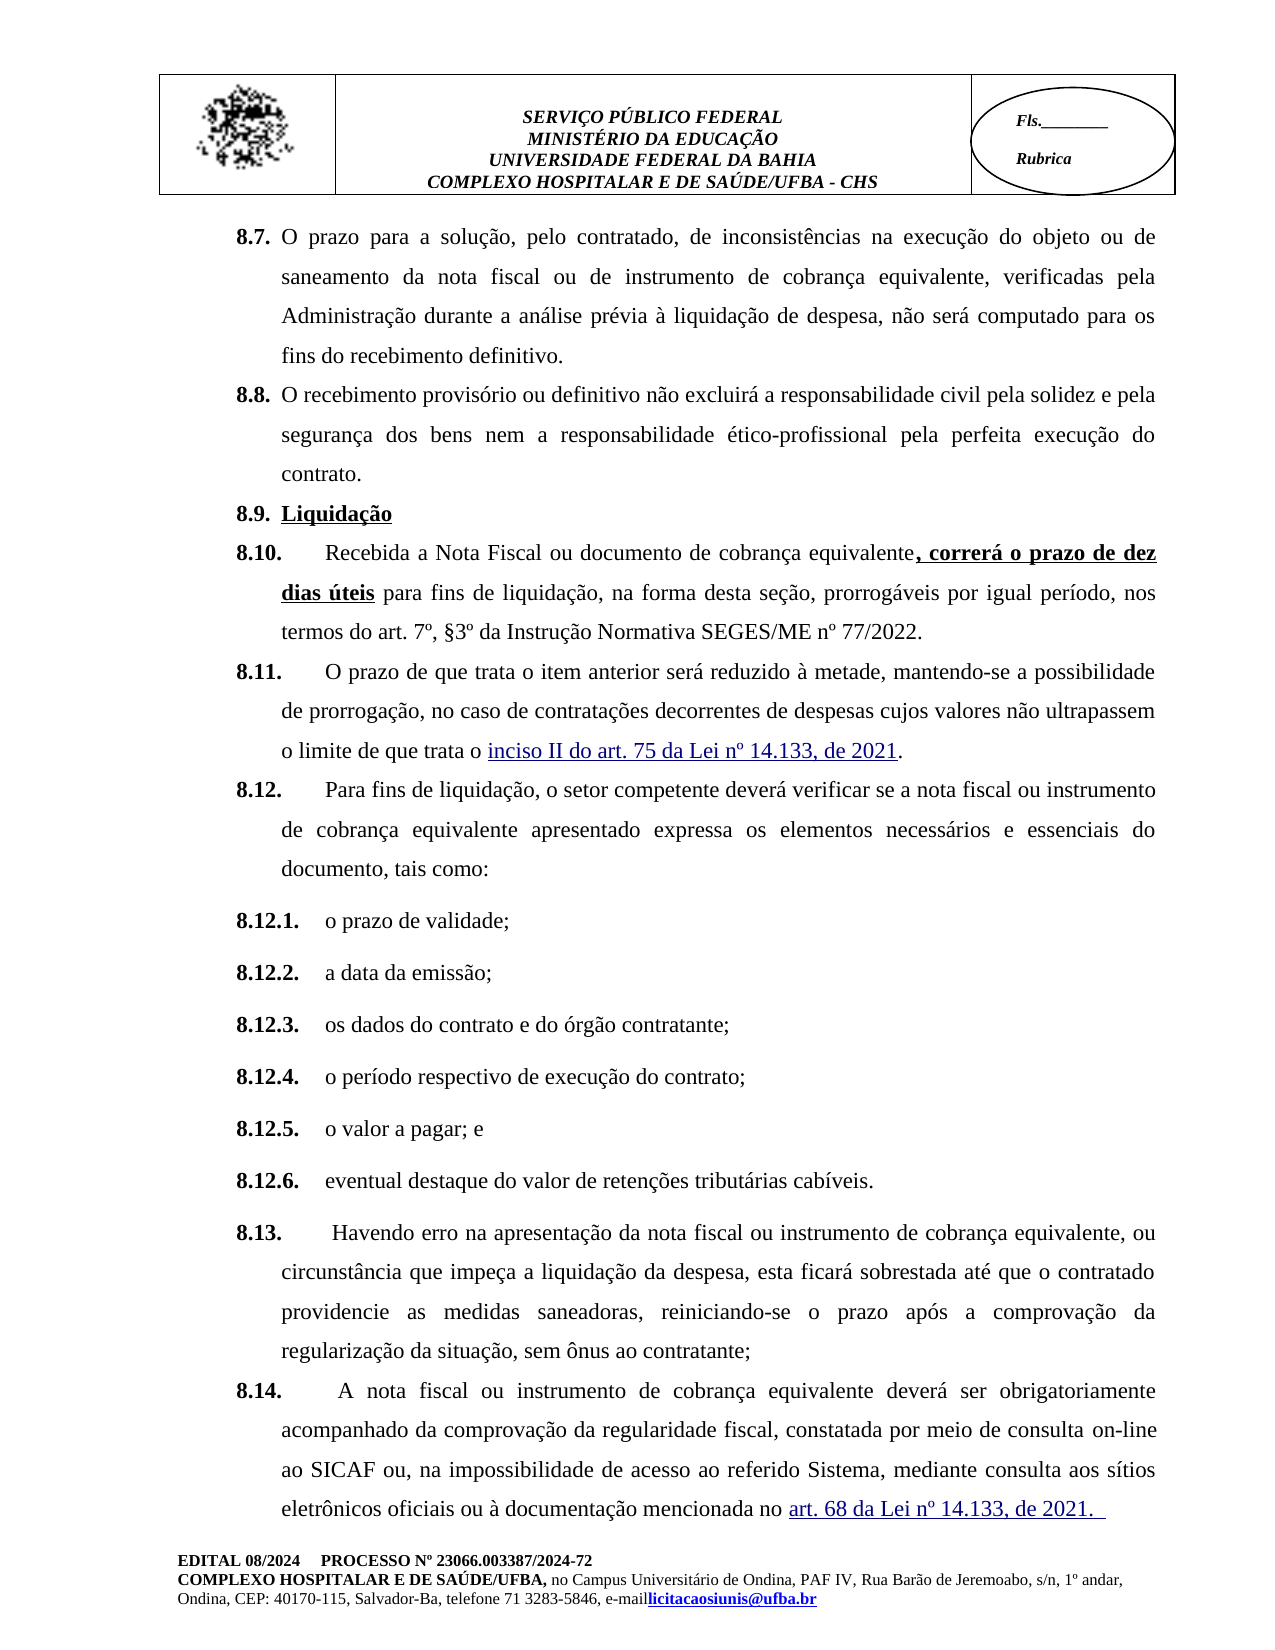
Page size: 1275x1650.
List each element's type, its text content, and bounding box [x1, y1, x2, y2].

list Para fins de liquidação, o setor competente deverá verificar se a nota fiscal ou instrumento de cobrança equivalente apresentado expressa os elementos necessários e essenciais do documento, tais como: [236, 776, 1157, 881]
list a data da emissão; [236, 959, 1157, 985]
list O prazo para a solução, pelo contratado, de inconsistências na execução do objeto ou de saneamento da nota fiscal ou de instrumento de cobrança equivalente, verificadas pela Administração durante a análise prévia à liquidação de despesa, não será computado para os fins do recebimento definitivo. [236, 223, 1157, 368]
list Liquidação [236, 500, 1157, 526]
list eventual destaque do valor de retenções tributárias cabíveis. [236, 1167, 1157, 1193]
list A nota fiscal ou instrumento de cobrança equivalente deverá ser obrigatoriamente acompanhado da comprovação da regularidade fiscal, constatada por meio de consulta on-line ao SICAF ou, na impossibilidade de acesso ao referido Sistema, mediante consulta aos sítios eletrônicos oficiais ou à documentação mencionada no art. 68 da Lei nº 14.133, de 2021. [236, 1377, 1157, 1522]
list Recebida a Nota Fiscal ou documento de cobrança equivalente, correrá o prazo de dez dias úteis para fins de liquidação, na forma desta seção, prorrogáveis por igual período, nos termos do art. 7º, §3º da Instrução Normativa SEGES/ME nº 77/2022. [236, 539, 1157, 644]
list o período respectivo de execução do contrato; [236, 1063, 1157, 1089]
list O recebimento provisório ou definitivo não excluirá a responsabilidade civil pela solidez e pela segurança dos bens nem a responsabilidade ético-profissional pela perfeita execução do contrato. [236, 381, 1157, 487]
list os dados do contrato e do órgão contratante; [236, 1011, 1157, 1037]
list O prazo de que trata o item anterior será reduzido à metade, mantendo-se a possibilidade de prorrogação, no caso de contratações decorrentes de despesas cujos valores não ultrapassem o limite de que trata o inciso II do art. 75 da Lei nº 14.133, de 2021. [236, 658, 1157, 763]
list o prazo de validade; [236, 907, 1157, 933]
list Havendo erro na apresentação da nota fiscal ou instrumento de cobrança equivalente, ou circunstância que impeça a liquidação da despesa, esta ficará sobrestada até que o contratado providencie as medidas saneadoras, reiniciando-se o prazo após a comprovação da regularização da situação, sem ônus ao contratante; [236, 1219, 1157, 1364]
list o valor a pagar; e [236, 1115, 1157, 1141]
